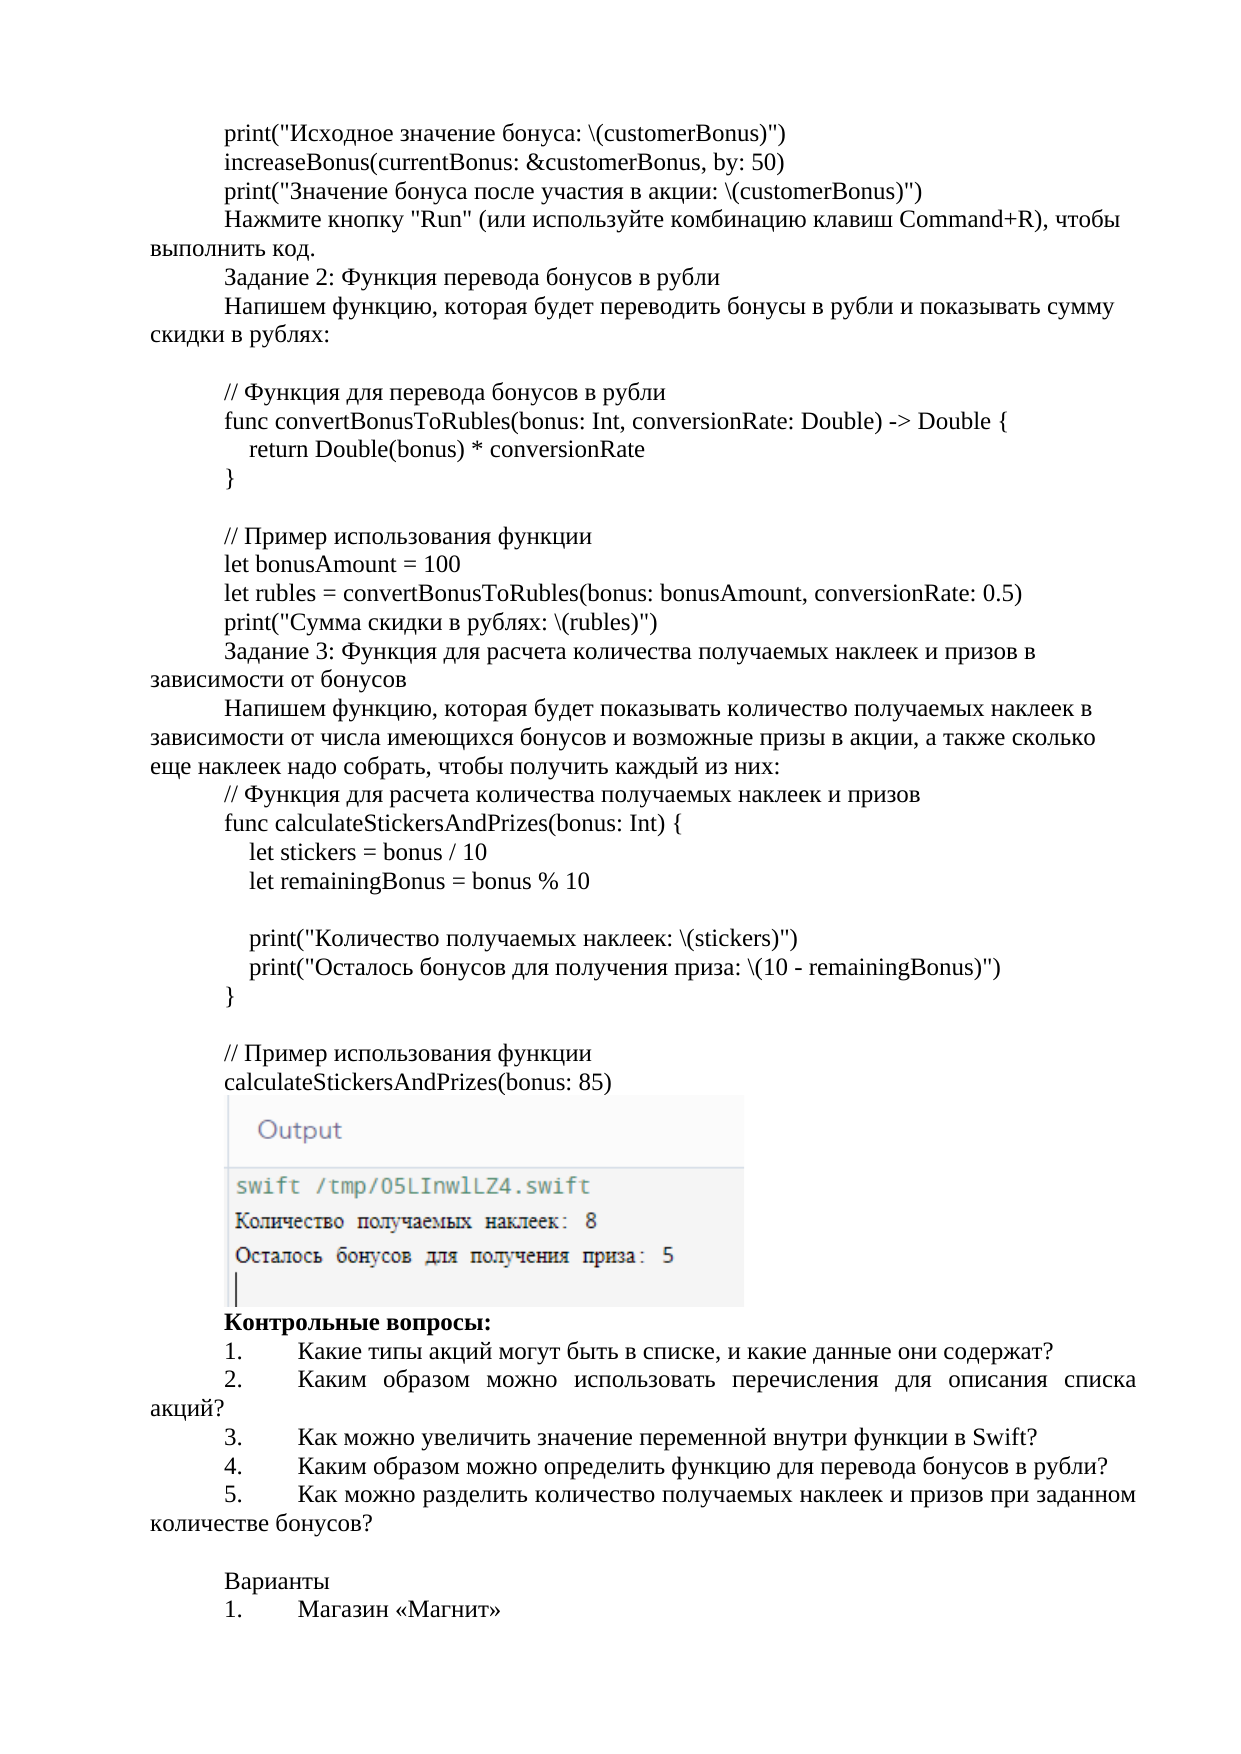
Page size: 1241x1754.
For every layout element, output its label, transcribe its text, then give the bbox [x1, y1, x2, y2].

text Напишем функцию, которая будет показывать количество получаемых наклеек в зависимости от числа имеющихся бонусов и возможные призы в акции, а также сколько еще наклеек надо собрать, чтобы получить каждый из них: [150, 693, 1137, 779]
text print("Количество получаемых наклеек: \(stickers)") [150, 923, 1137, 952]
text return Double(bonus) * conversionRate [150, 434, 1137, 463]
text // Функция для перевода бонусов в рубли [150, 377, 1137, 406]
picture [223, 1095, 745, 1307]
text Контрольные вопросы: [150, 1307, 1137, 1336]
text Варианты [150, 1566, 1137, 1594]
text Нажмите кнопку "Run" (или используйте комбинацию клавиш Command+R), чтобы выполнить код. [150, 204, 1137, 262]
text } [150, 981, 1137, 1009]
text Напишем функцию, которая будет переводить бонусы в рубли и показывать сумму скидки в рублях: [150, 291, 1137, 348]
text // Пример использования функции [150, 521, 1137, 549]
text print("Исходное значение бонуса: \(customerBonus)") [150, 118, 1137, 147]
text func convertBonusToRubles(bonus: Int, conversionRate: Double) -> Double { [150, 406, 1137, 434]
text calculateStickersAndPrizes(bonus: 85) [150, 1067, 1137, 1096]
text print("Значение бонуса после участия в акции: \(customerBonus)") [150, 176, 1137, 204]
text Задание 3: Функция для расчета количества получаемых наклеек и призов в зависимости от бонусов [150, 636, 1137, 693]
list Какие типы акций могут быть в списке, и какие данные они содержат? [150, 1336, 1137, 1364]
text let bonusAmount = 100 [150, 549, 1137, 578]
text let remainingBonus = bonus % 10 [150, 866, 1137, 894]
text print("Осталось бонусов для получения приза: \(10 - remainingBonus)") [150, 952, 1137, 981]
list Как можно разделить количество получаемых наклеек и призов при заданном количестве бонусов? [150, 1479, 1137, 1537]
text let stickers = bonus / 10 [150, 837, 1137, 866]
text Задание 2: Функция перевода бонусов в рубли [150, 262, 1137, 291]
list Каким образом можно определить функцию для перевода бонусов в рубли? [150, 1451, 1137, 1479]
text increaseBonus(currentBonus: &customerBonus, by: 50) [150, 147, 1137, 176]
list Каким образом можно использовать перечисления для описания списка акций? [150, 1364, 1137, 1422]
text } [150, 463, 1137, 492]
text // Пример использования функции [150, 1038, 1137, 1067]
text func calculateStickersAndPrizes(bonus: Int) { [150, 808, 1137, 837]
text print("Сумма скидки в рублях: \(rubles)") [150, 607, 1137, 636]
text // Функция для расчета количества получаемых наклеек и призов [150, 779, 1137, 808]
text 1. Магазин «Магнит» [150, 1594, 1137, 1623]
list Как можно увеличить значение переменной внутри функции в Swift? [150, 1422, 1137, 1451]
text let rubles = convertBonusToRubles(bonus: bonusAmount, conversionRate: 0.5) [150, 578, 1137, 607]
